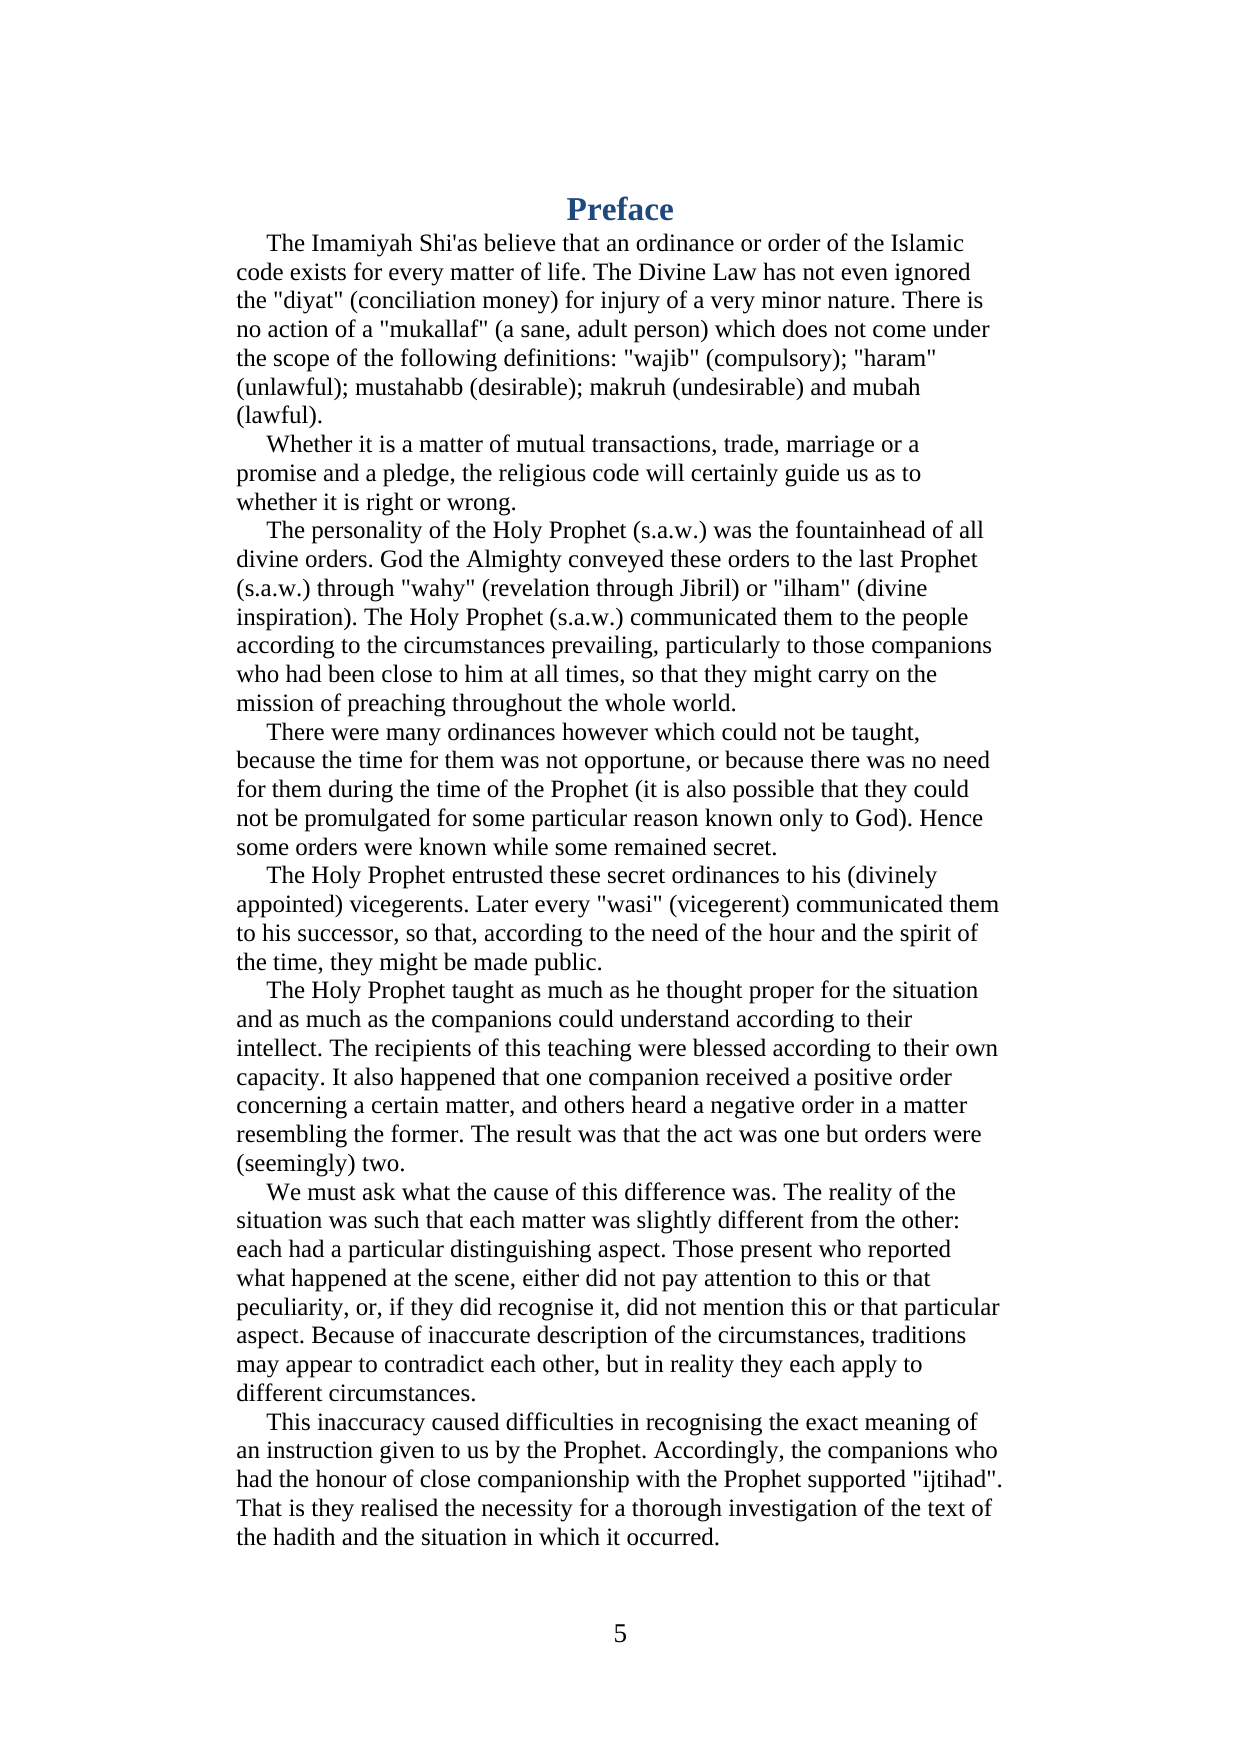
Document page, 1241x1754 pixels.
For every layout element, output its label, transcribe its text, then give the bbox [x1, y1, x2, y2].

text We must ask what the cause of this difference was. The reality of the situation was such that each matter was slightly different from the other: each had a particular distinguishing aspect. Those present who reported what happened at the scene, either did not pay attention to this or that peculiarity, or, if they did recognise it, did not mention this or that particular aspect. Because of inaccurate description of the circumstances, traditions may appear to contradict each other, but in reality they each apply to different circumstances. [236, 1177, 1004, 1407]
text The Imamiyah Shi'as believe that an ordinance or order of the Islamic code exists for every matter of life. The Divine Law has not even ignored the "diyat" (conciliation money) for injury of a very minor nature. There is no action of a "mukallaf" (a sane, adult person) which does not come under the scope of the following definitions: "wajib" (compulsory); "haram" (unlawful); mustahabb (desirable); makruh (undesirable) and mubah (lawful). [236, 228, 1004, 429]
subtitle Preface [236, 190, 1004, 228]
text The Holy Prophet entrusted these secret ordinances to his (divinely appointed) vicegerents. Later every "wasi" (vicegerent) communicated them to his successor, so that, according to the need of the hour and the spirit of the time, they might be made public. [236, 861, 1004, 976]
text The personality of the Holy Prophet (s.a.w.) was the fountainhead of all divine orders. God the Almighty conveyed these orders to the last Prophet (s.a.w.) through "wahy" (revelation through Jibril) or "ilham" (divine inspiration). The Holy Prophet (s.a.w.) communicated them to the people according to the circumstances prevailing, particularly to those companions who had been close to him at all times, so that they might carry on the mission of preaching throughout the whole world. [236, 516, 1004, 717]
text The Holy Prophet taught as much as he thought proper for the situation and as much as the companions could understand according to their intellect. The recipients of this teaching were blessed according to their own capacity. It also happened that one companion received a positive order concerning a certain matter, and others heard a negative order in a matter resembling the former. The result was that the act was one but orders were (seemingly) two. [236, 976, 1004, 1177]
text There were many ordinances however which could not be taught, because the time for them was not opportune, or because there was no need for them during the time of the Prophet (it is also possible that they could not be promulgated for some particular reason known only to God). Hence some orders were known while some remained secret. [236, 717, 1004, 861]
text This inaccuracy caused difficulties in recognising the exact meaning of an instruction given to us by the Prophet. Accordingly, the companions who had the honour of close companionship with the Prophet supported "ijtihad". That is they realised the necessity for a thorough investigation of the text of the hadith and the situation in which it occurred. [236, 1407, 1004, 1551]
text Whether it is a matter of mutual transactions, trade, marriage or a promise and a pledge, the religious code will certainly guide us as to whether it is right or wrong. [236, 429, 1004, 516]
